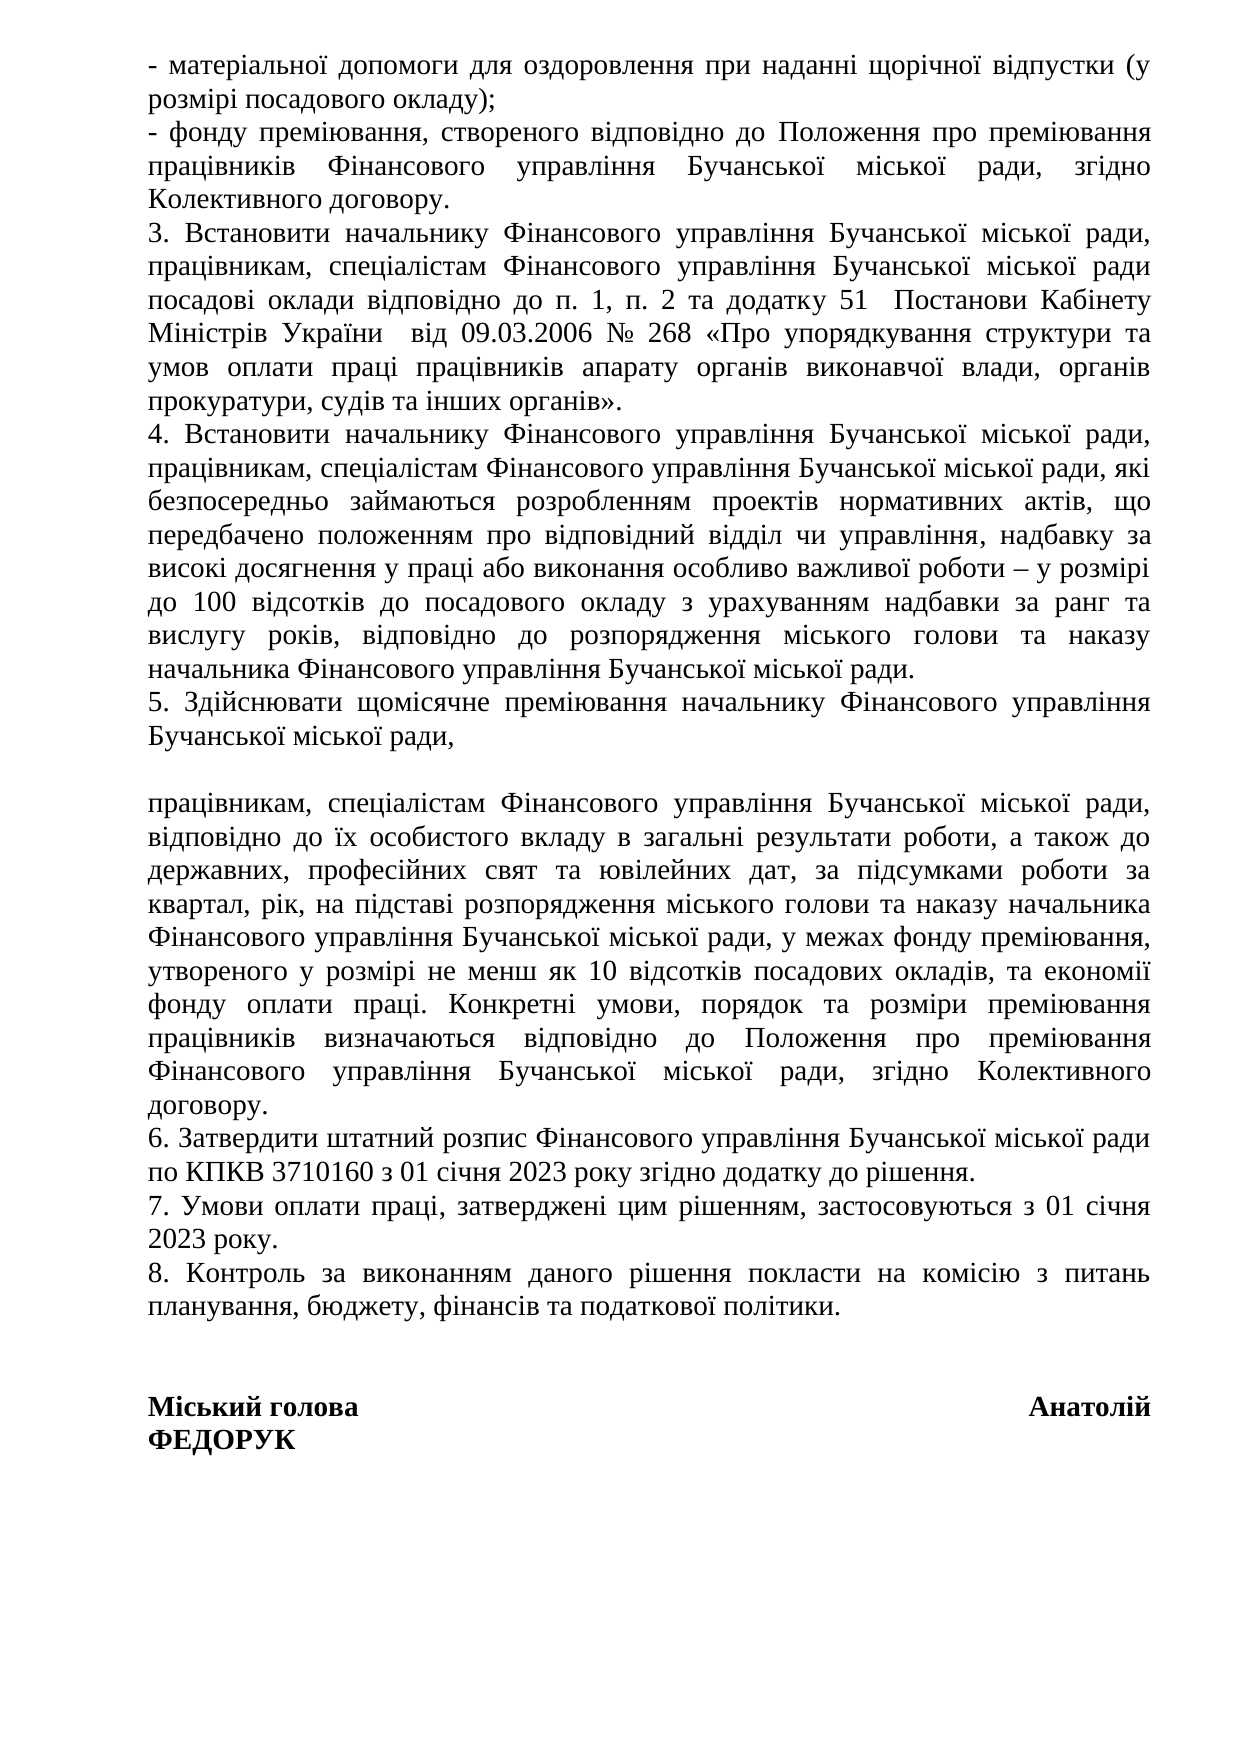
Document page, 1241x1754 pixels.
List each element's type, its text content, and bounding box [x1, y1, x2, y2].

text - матеріальної допомоги для оздоровлення при наданні щорічної відпустки (у розмірі посадового окладу); [148, 47, 1152, 114]
text 4. Встановити начальнику Фінансового управління Бучанської міської ради, працівникам, спеціалістам Фінансового управління Бучанської міської ради, які безпосередньо займаються розробленням проектів нормативних актів, що передбачено положенням про відповідний відділ чи управління, надбавку за високі досягнення у праці або виконання особливо важливої роботи – у розмірі до 100 відсотків до посадового окладу з урахуванням надбавки за ранг та вислугу років, відповідно до розпорядження міського голови та наказу начальника Фінансового управління Бучанської міської ради. [148, 416, 1152, 684]
text 5. Здійснювати щомісячне преміювання начальнику Фінансового управління Бучанської міської ради, [148, 684, 1152, 752]
text 6. Затвердити штатний розпис Фінансового управління Бучанської міської ради по КПКВ 3710160 з 01 січня 2023 року згідно додатку до рішення. [148, 1121, 1152, 1188]
text - фонду преміювання, створеного відповідно до Положення про преміювання працівників Фінансового управління Бучанської міської ради, згідно Колективного договору. [148, 114, 1152, 215]
text 8. Контроль за виконанням даного рішення покласти на комісію з питань планування, бюджету, фінансів та податкової політики. [148, 1255, 1152, 1322]
text 7. Умови оплати праці, затверджені цим рішенням, застосовуються з 01 січня 2023 року. [148, 1188, 1152, 1255]
text Міський голова Анатолій ФЕДОРУК [148, 1389, 1152, 1456]
text працівникам, спеціалістам Фінансового управління Бучанської міської ради, відповідно до їх особистого вкладу в загальні результати роботи, а також до державних, професійних свят та ювілейних дат, за підсумками роботи за квартал, рік, на підставі розпорядження міського голови та наказу начальника Фінансового управління Бучанської міської ради, у межах фонду преміювання, утвореного у розмірі не менш як 10 відсотків посадових окладів, та економії фонду оплати праці. Конкретні умови, порядок та розміри преміювання працівників визначаються відповідно до Положення про преміювання Фінансового управління Бучанської міської ради, згідно Колективного договору. [148, 785, 1152, 1121]
text 3. Встановити начальнику Фінансового управління Бучанської міської ради, працівникам, спеціалістам Фінансового управління Бучанської міської ради посадові оклади відповідно до п. 1, п. 2 та додатку 51 Постанови Кабінету Міністрів України від 09.03.2006 № 268 «Про упорядкування структури та умов оплати праці працівників апарату органів виконавчої влади, органів прокуратури, судів та інших органів». [148, 215, 1152, 416]
